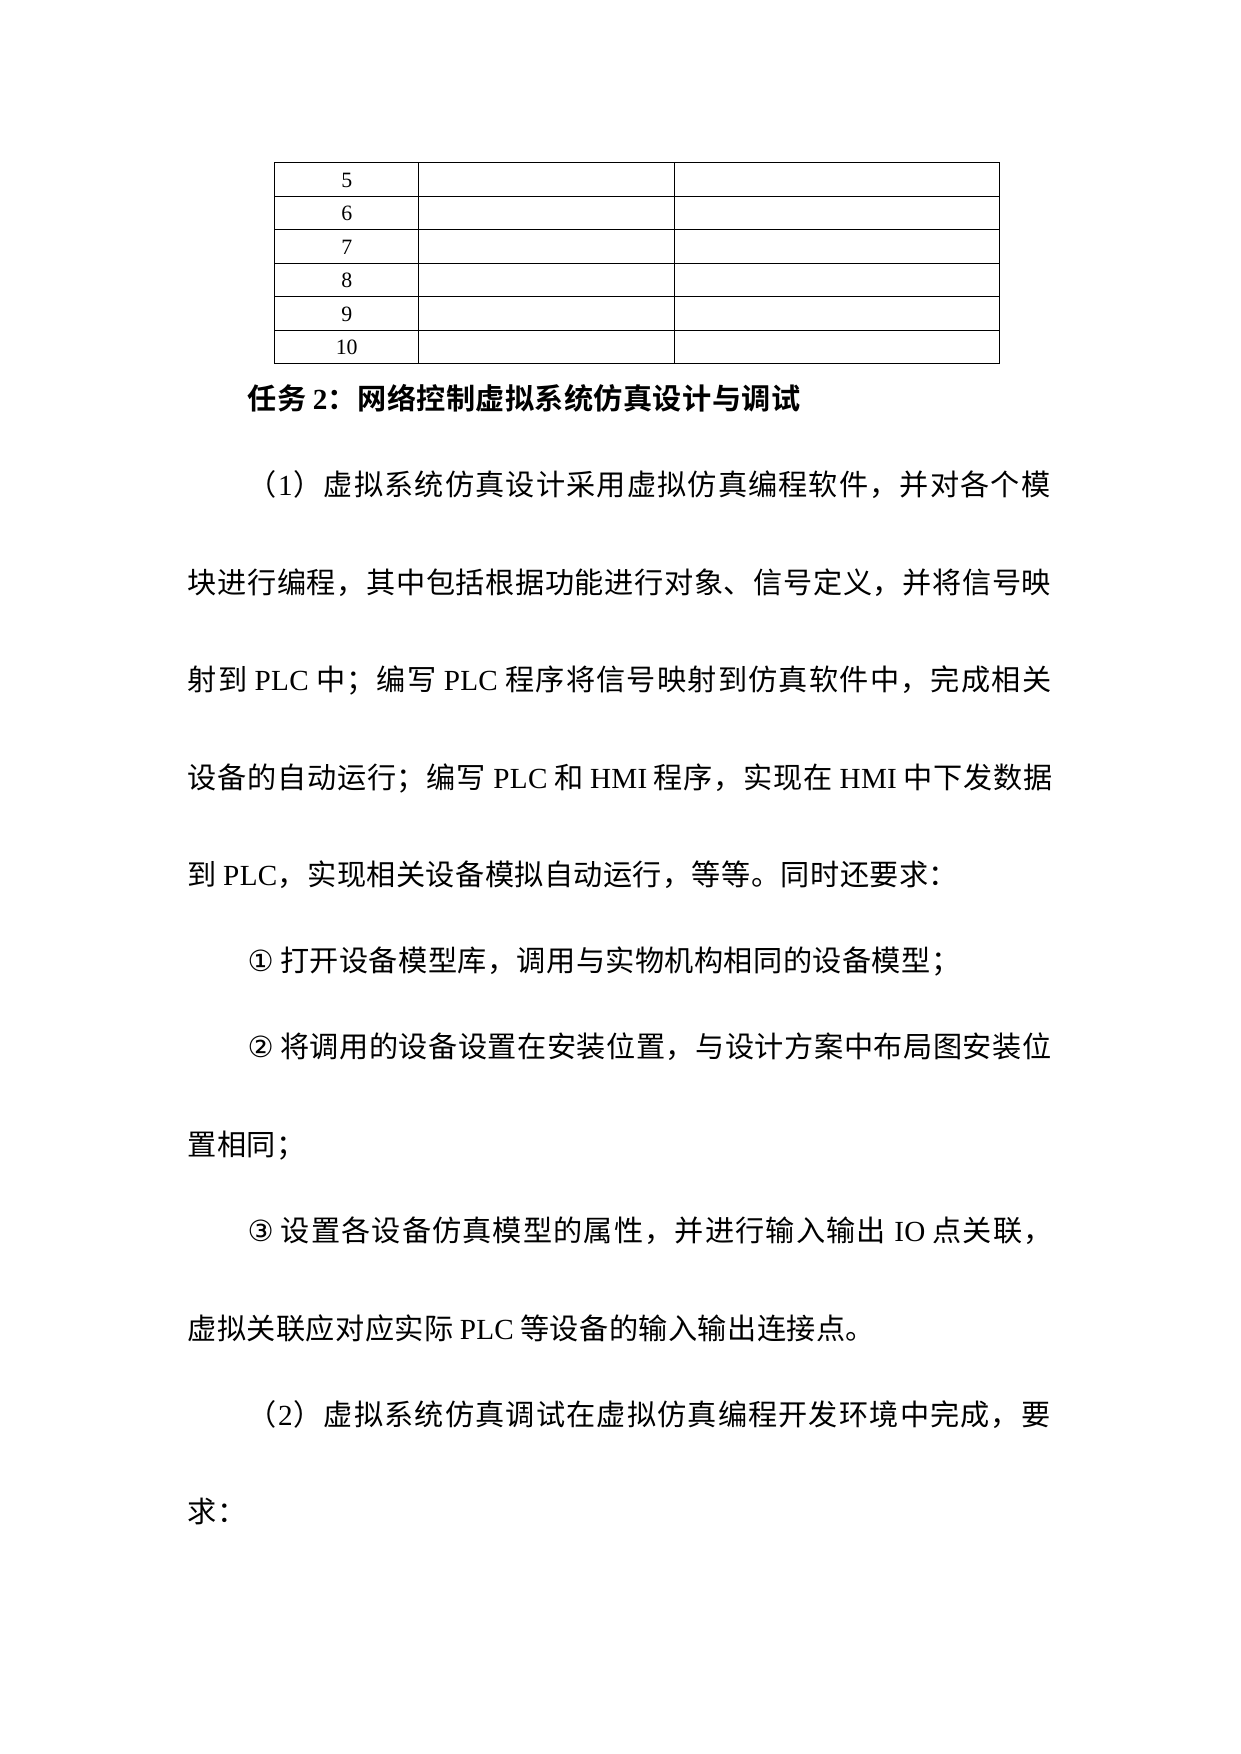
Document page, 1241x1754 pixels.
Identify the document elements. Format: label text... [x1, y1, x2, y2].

table_cell [419, 331, 674, 363]
text ③设置各设备仿真模型的属性，并进行输入输出IO点关联，虚拟关联应对应实际PLC等设备的输入输出连接点。 [187, 1196, 1053, 1359]
table_cell [675, 163, 999, 196]
text （2）虚拟系统仿真调试在虚拟仿真编程开发环境中完成，要求： [187, 1380, 1053, 1542]
table_cell 7 [275, 230, 418, 263]
text （1）虚拟系统仿真设计采用虚拟仿真编程软件，并对各个模块进行编程，其中包括根据功能进行对象、信号定义，并将信号映射到PLC中；编写PLC程序将信号映射到仿真软件中，完成相关设备的自动运行；编写PLC和HMI程序，实现在HMI中下发数据到PLC，实现相关设备模拟自动运行，等等。同时还要求： [187, 450, 1053, 905]
table_cell 8 [275, 264, 418, 296]
table_cell 10 [275, 331, 418, 363]
table_cell 9 [275, 297, 418, 330]
table_cell [675, 230, 999, 263]
table_cell [419, 230, 674, 263]
table_cell [675, 331, 999, 363]
table_cell [675, 264, 999, 296]
text ①打开设备模型库，调用与实物机构相同的设备模型； [187, 927, 1053, 992]
table_cell 6 [275, 197, 418, 229]
table_cell [419, 264, 674, 296]
table_cell [419, 197, 674, 229]
table_cell [675, 297, 999, 330]
text ②将调用的设备设置在安装位置，与设计方案中布局图安装位置相同； [187, 1013, 1053, 1175]
table_cell [675, 197, 999, 229]
table_cell [419, 163, 674, 196]
text 任务2：网络控制虚拟系统仿真设计与调试 [187, 364, 1053, 429]
table_cell 5 [275, 163, 418, 196]
table_cell [419, 297, 674, 330]
